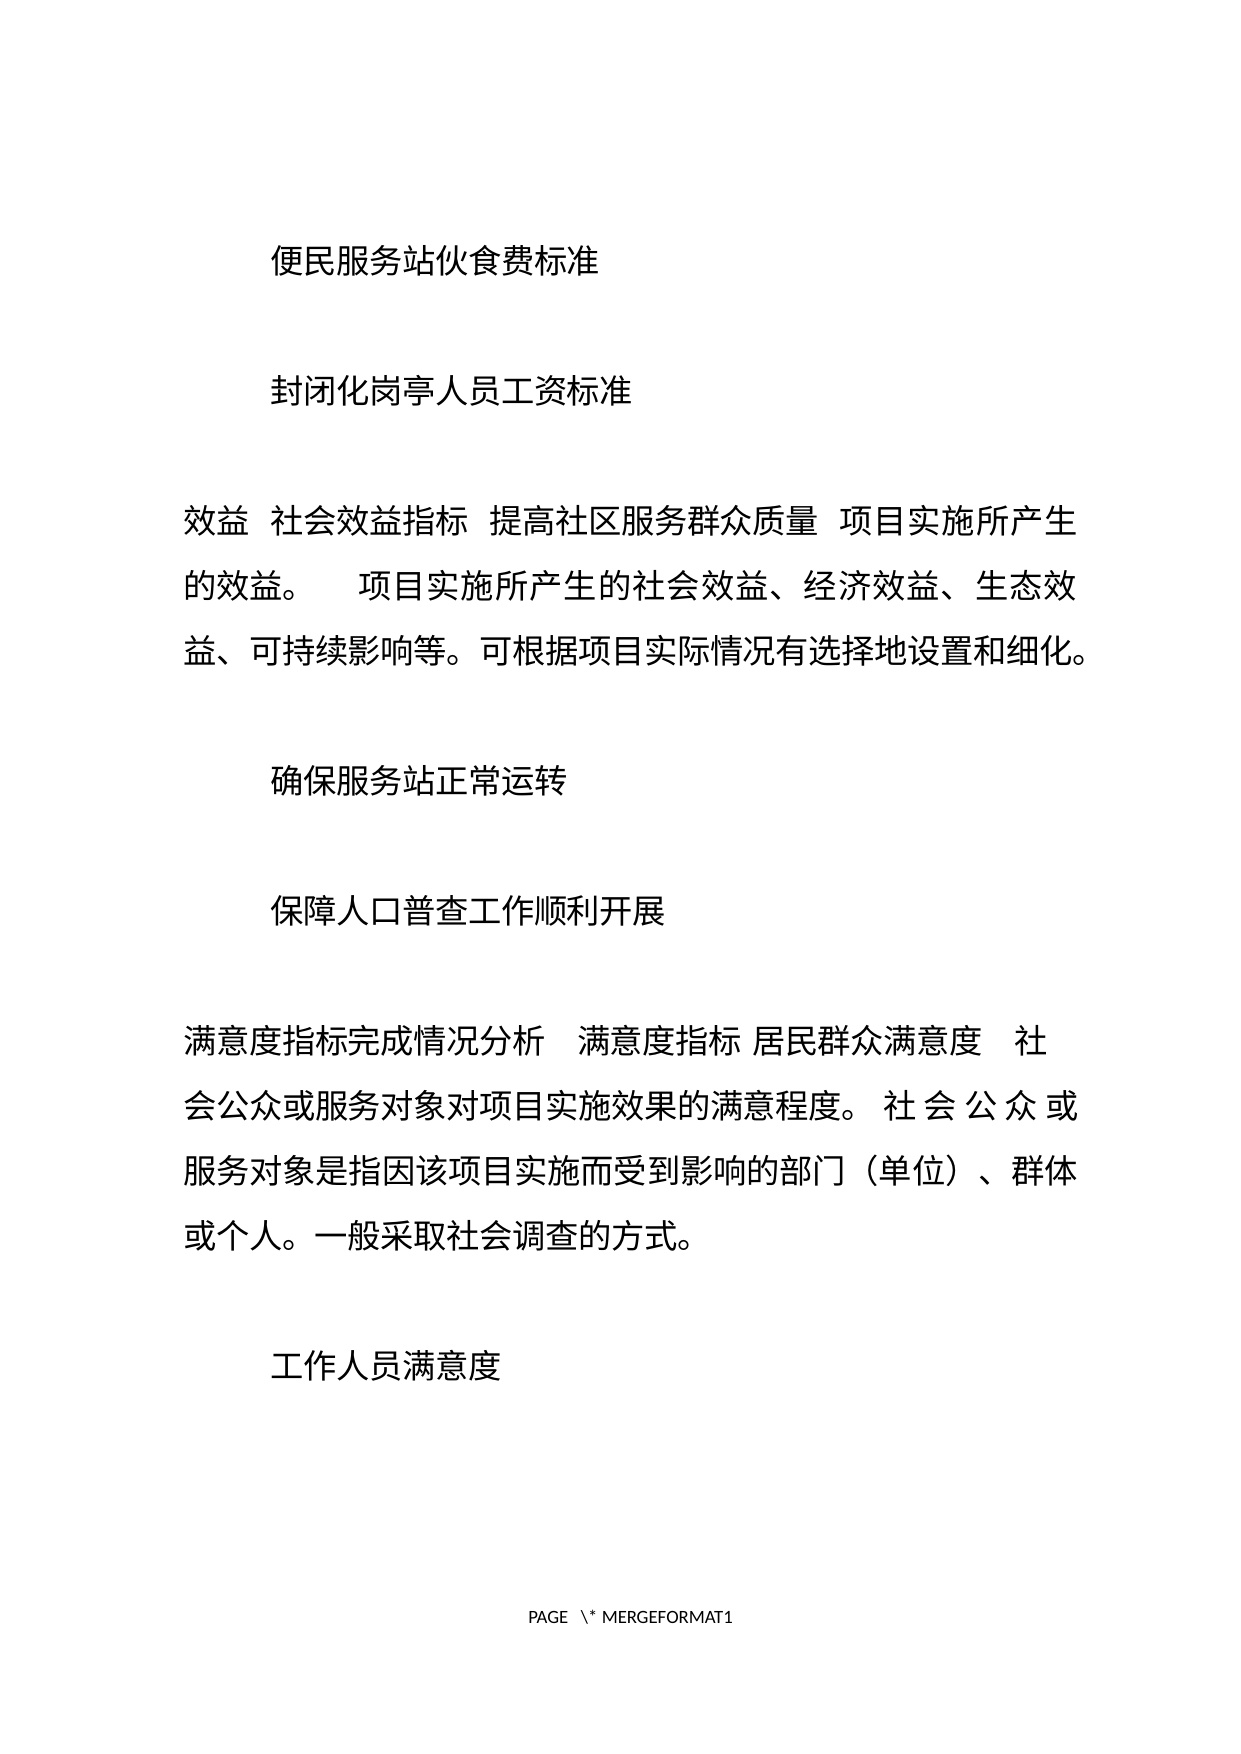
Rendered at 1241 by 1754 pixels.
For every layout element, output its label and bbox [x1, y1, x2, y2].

text [183, 162, 1078, 1397]
